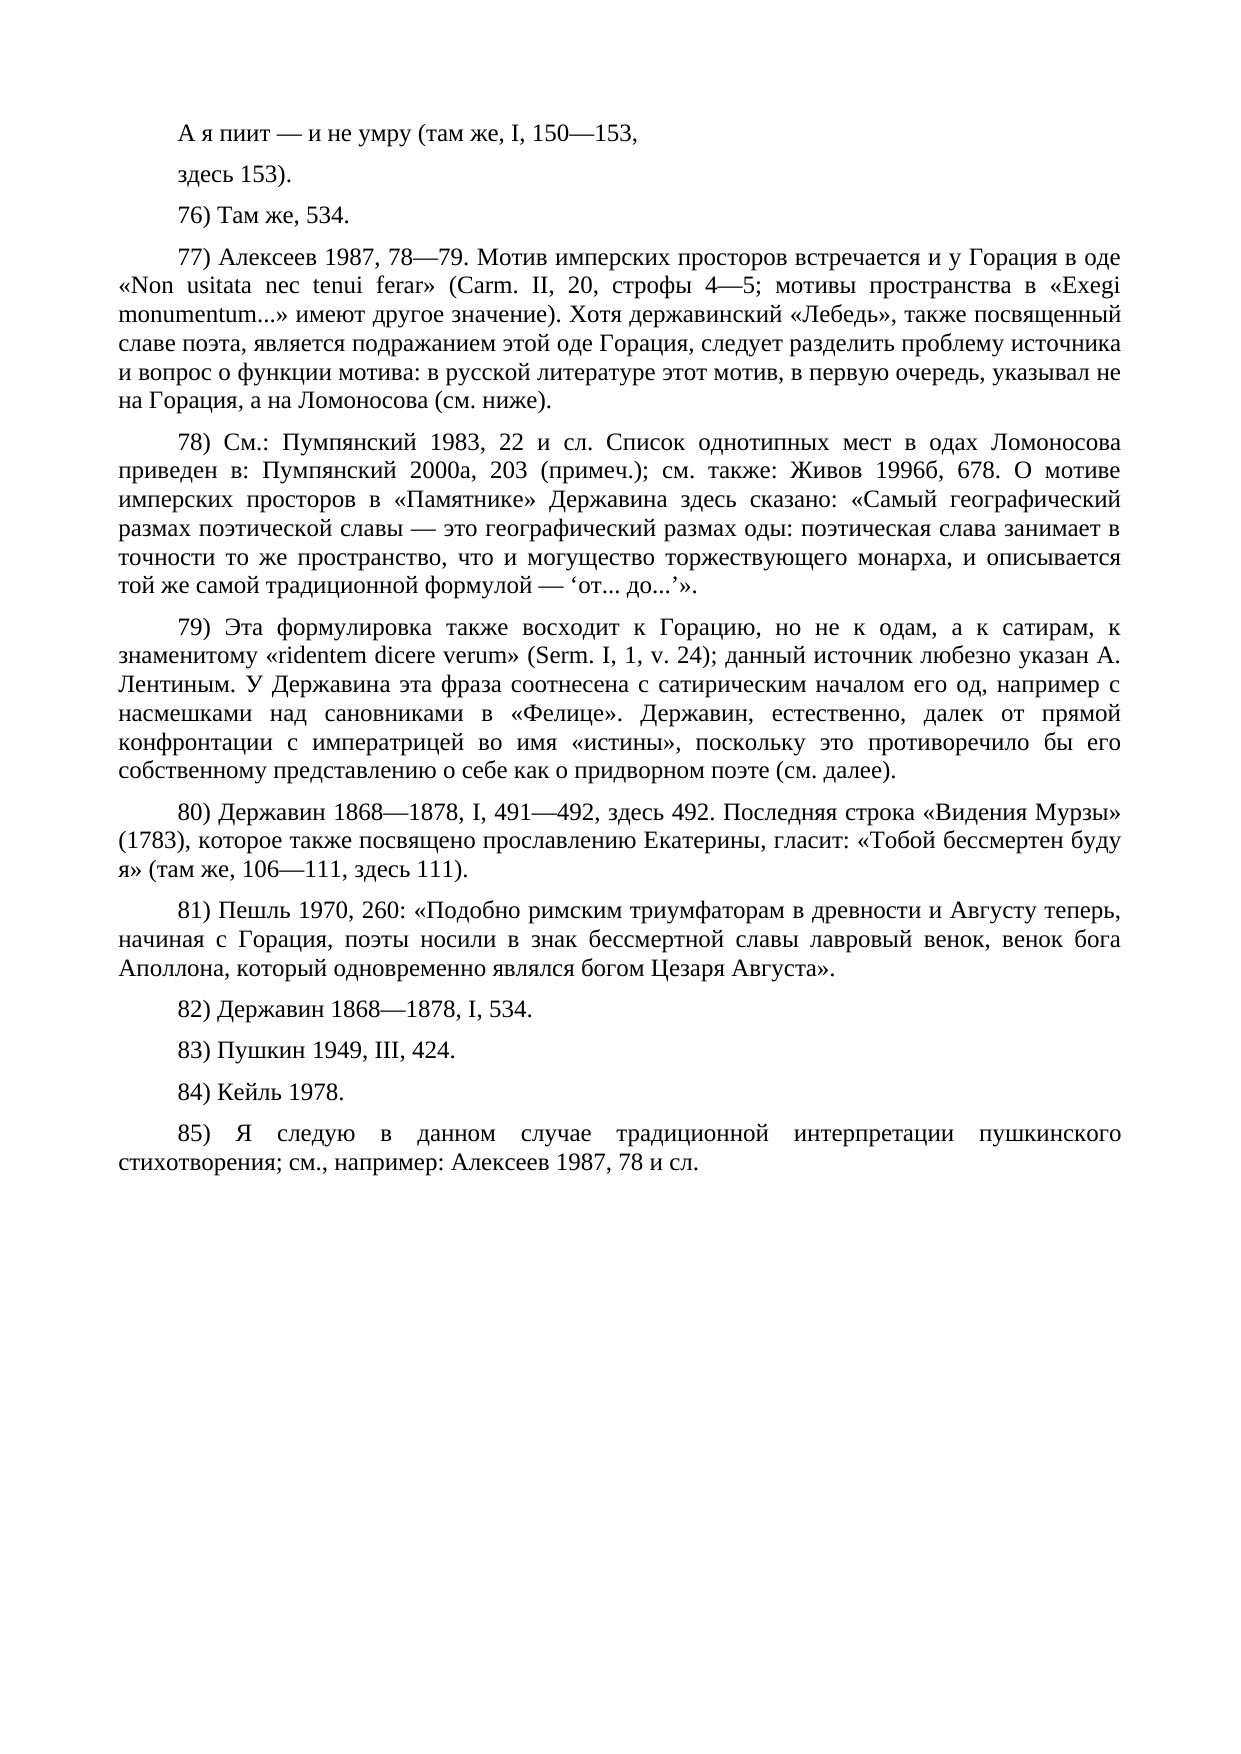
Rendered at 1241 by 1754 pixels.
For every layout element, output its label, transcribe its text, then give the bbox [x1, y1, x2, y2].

text здесь 153). [118, 159, 1122, 188]
text 85) Я следую в данном случае традиционной интерпретации пушкинского стихотворения; см., например: Алексеев 1987, 78 и сл. [118, 1118, 1122, 1176]
text А я пиит — и не умру (там же, I, 150—153, [118, 118, 1122, 147]
text 81) Пешль 1970, 260: «Подобно римским триумфаторам в древности и Августу теперь, начиная с Горация, поэты носили в знак бессмертной славы лавровый венок, венок бога Аполлона, который одновременно являлся богом Цезаря Августа». [118, 896, 1122, 982]
text 77) Алексеев 1987, 78—79. Мотив имперских просторов встречается и у Горация в оде «Non usitata nec tenui ferar» (Carm. II, 20, строфы 4—5; мотивы пространства в «Exegi monumentum...» имеют другое значение). Хотя державинский «Лебедь», также посвященный славе поэта, является подражанием этой оде Горация, следует разделить проблему источника и вопрос о функции мотива: в русской литературе этот мотив, в первую очередь, указывал не на Горация, а на Ломоносова (см. ниже). [118, 242, 1122, 414]
text 82) Державин 1868—1878, I, 534. [118, 994, 1122, 1023]
text 79) Эта формулировка также восходит к Горацию, но не к одам, а к сатирам, к знаменитому «ridentem dicere verum» (Serm. I, 1, v. 24); данный источник любезно указан А. Лентиным. У Державина эта фраза соотнесена с сатирическим началом его од, например с насмешками над сановниками в «Фелице». Державин, естественно, далек от прямой конфронтации с императрицей во имя «истины», поскольку это противоречило бы его собственному представлению о себе как о придворном поэте (см. далее). [118, 612, 1122, 784]
text 80) Державин 1868—1878, I, 491—492, здесь 492. Последняя строка «Видения Мурзы» (1783), которое также посвящено прославлению Екатерины, гласит: «Тобой бессмертен буду я» (там же, 106—111, здесь 111). [118, 797, 1122, 883]
text 83) Пушкин 1949, III, 424. [118, 1036, 1122, 1064]
text 76) Там же, 534. [118, 201, 1122, 229]
text 78) См.: Пумпянский 1983, 22 и сл. Список однотипных мест в одах Ломоносова приведен в: Пумпянский 2000а, 203 (примеч.); см. также: Живов 1996б, 678. О мотиве имперских просторов в «Памятнике» Державина здесь сказано: «Самый географический размах поэтической славы — это географический размах оды: поэтическая слава занимает в точности то же пространство, что и могущество торжествующего монарха, и описывается той же самой традиционной формулой — ‘от... до...’». [118, 427, 1122, 599]
text 84) Кейль 1978. [118, 1077, 1122, 1106]
